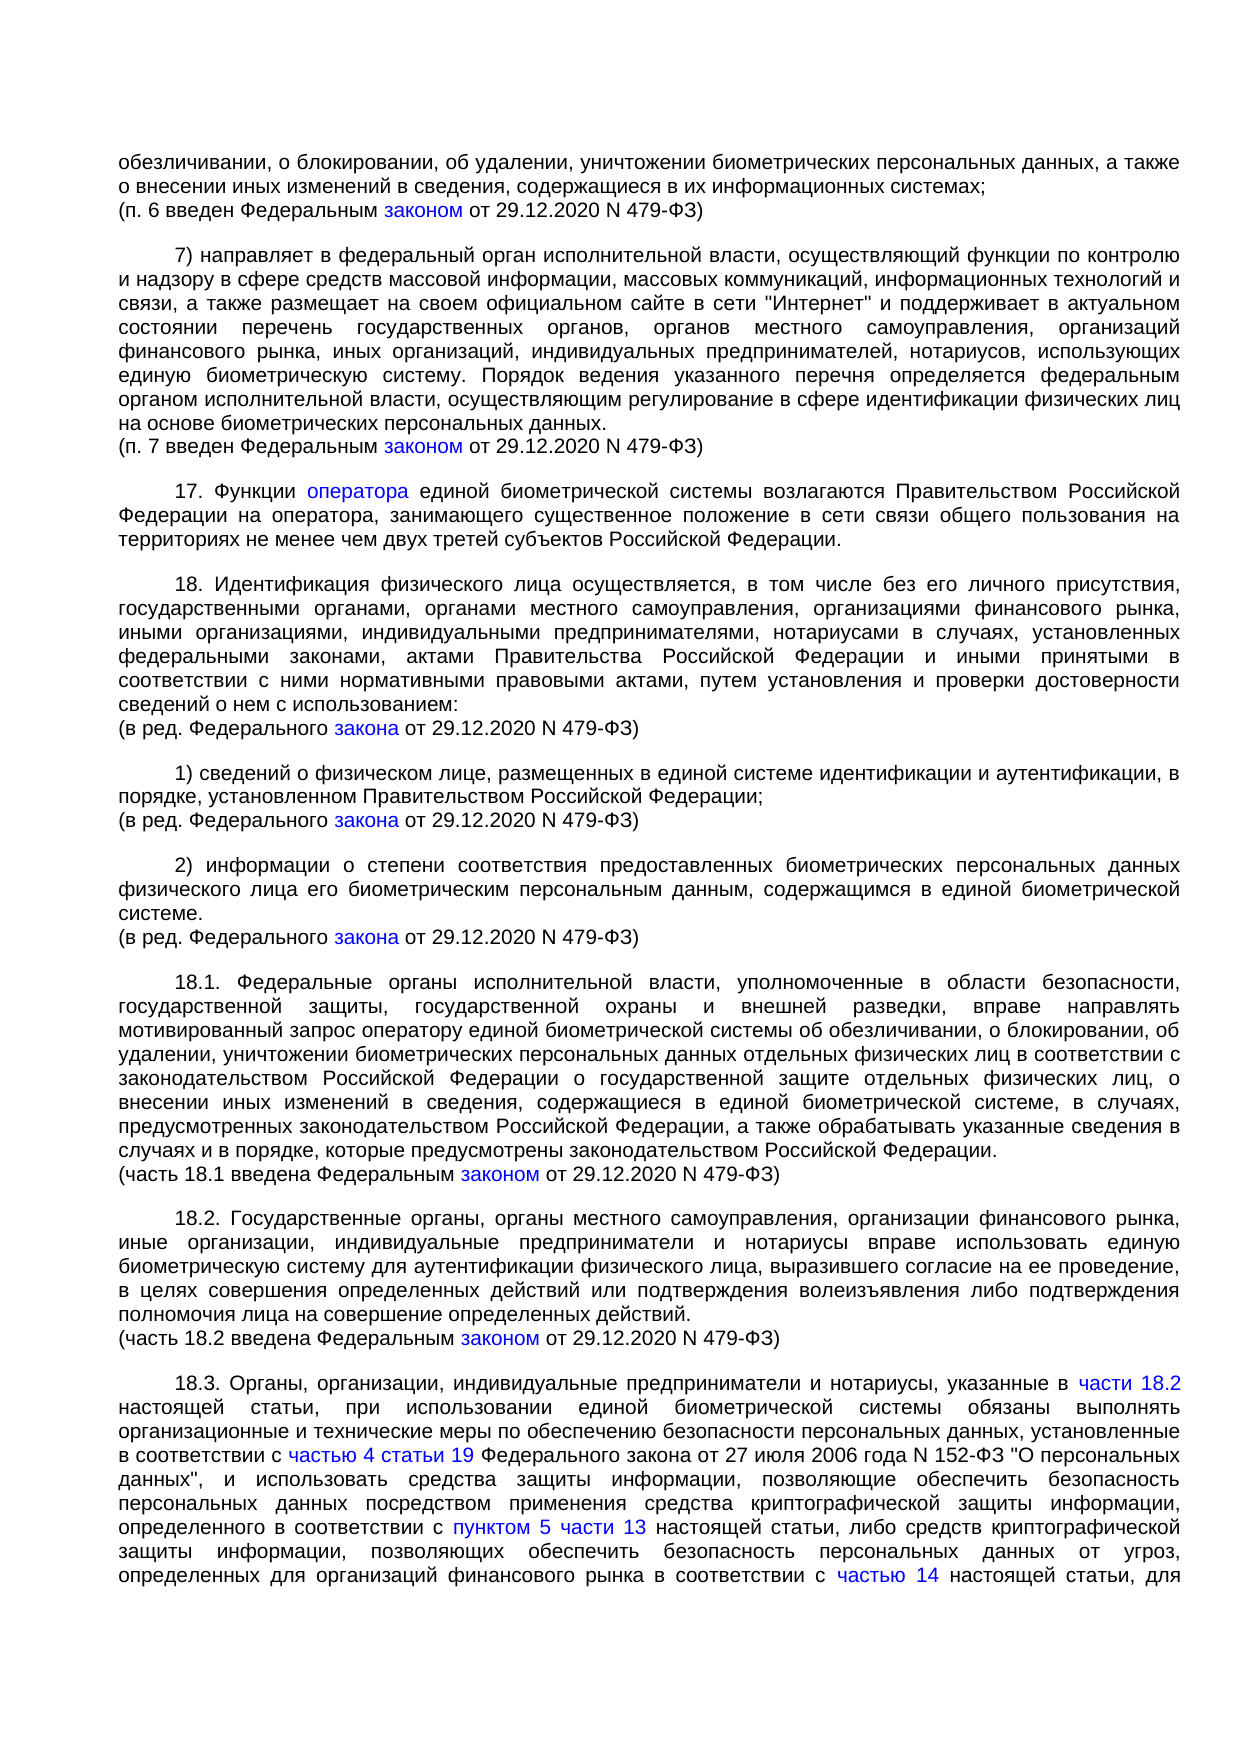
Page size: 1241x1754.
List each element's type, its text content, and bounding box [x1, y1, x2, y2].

text (часть 18.1 введена Федеральным законом от 29.12.2020 N 479-ФЗ) [118, 1161, 1181, 1185]
text (в ред. Федерального закона от 29.12.2020 N 479-ФЗ) [118, 808, 1181, 832]
text 7) направляет в федеральный орган исполнительной власти, осуществляющий функции по контролю и надзору в сфере средств массовой информации, массовых коммуникаций, информационных технологий и связи, а также размещает на своем официальном сайте в сети "Интернет" и поддерживает в актуальном состоянии перечень государственных органов, органов местного самоуправления, организаций финансового рынка, иных организаций, индивидуальных предпринимателей, нотариусов, использующих единую биометрическую систему. Порядок ведения указанного перечня определяется федеральным органом исполнительной власти, осуществляющим регулирование в сфере идентификации физических лиц на основе биометрических персональных данных. [118, 243, 1181, 434]
text (п. 7 введен Федеральным законом от 29.12.2020 N 479-ФЗ) [118, 434, 1181, 458]
text 2) информации о степени соответствия предоставленных биометрических персональных данных физического лица его биометрическим персональным данным, содержащимся в единой биометрической системе. [118, 853, 1181, 925]
text 18.2. Государственные органы, органы местного самоуправления, организации финансового рынка, иные организации, индивидуальные предприниматели и нотариусы вправе использовать единую биометрическую систему для аутентификации физического лица, выразившего согласие на ее проведение, в целях совершения определенных действий или подтверждения волеизъявления либо подтверждения полномочия лица на совершение определенных действий. [118, 1206, 1181, 1326]
text 18.1. Федеральные органы исполнительной власти, уполномоченные в области безопасности, государственной защиты, государственной охраны и внешней разведки, вправе направлять мотивированный запрос оператору единой биометрической системы об обезличивании, о блокировании, об удалении, уничтожении биометрических персональных данных отдельных физических лиц в соответствии с законодательством Российской Федерации о государственной защите отдельных физических лиц, о внесении иных изменений в сведения, содержащиеся в единой биометрической системе, в случаях, предусмотренных законодательством Российской Федерации, а также обрабатывать указанные сведения в случаях и в порядке, которые предусмотрены законодательством Российской Федерации. [118, 970, 1181, 1161]
text (в ред. Федерального закона от 29.12.2020 N 479-ФЗ) [118, 925, 1181, 949]
text (п. 6 введен Федеральным законом от 29.12.2020 N 479-ФЗ) [118, 198, 1181, 222]
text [118, 150, 1181, 198]
text 1) сведений о физическом лице, размещенных в единой системе идентификации и аутентификации, в порядке, установленном Правительством Российской Федерации; [118, 760, 1181, 808]
text (в ред. Федерального закона от 29.12.2020 N 479-ФЗ) [118, 716, 1181, 739]
text 18. Идентификация физического лица осуществляется, в том числе без его личного присутствия, государственными органами, органами местного самоуправления, организациями финансового рынка, иными организациями, индивидуальными предпринимателями, нотариусами в случаях, установленных федеральными законами, актами Правительства Российской Федерации и иными принятыми в соответствии с ними нормативными правовыми актами, путем установления и проверки достоверности сведений о нем с использованием: [118, 572, 1181, 716]
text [118, 1371, 1181, 1586]
text (часть 18.2 введена Федеральным законом от 29.12.2020 N 479-ФЗ) [118, 1326, 1181, 1350]
text 17. Функции оператора единой биометрической системы возлагаются Правительством Российской Федерации на оператора, занимающего существенное положение в сети связи общего пользования на территориях не менее чем двух третей субъектов Российской Федерации. [118, 479, 1181, 551]
